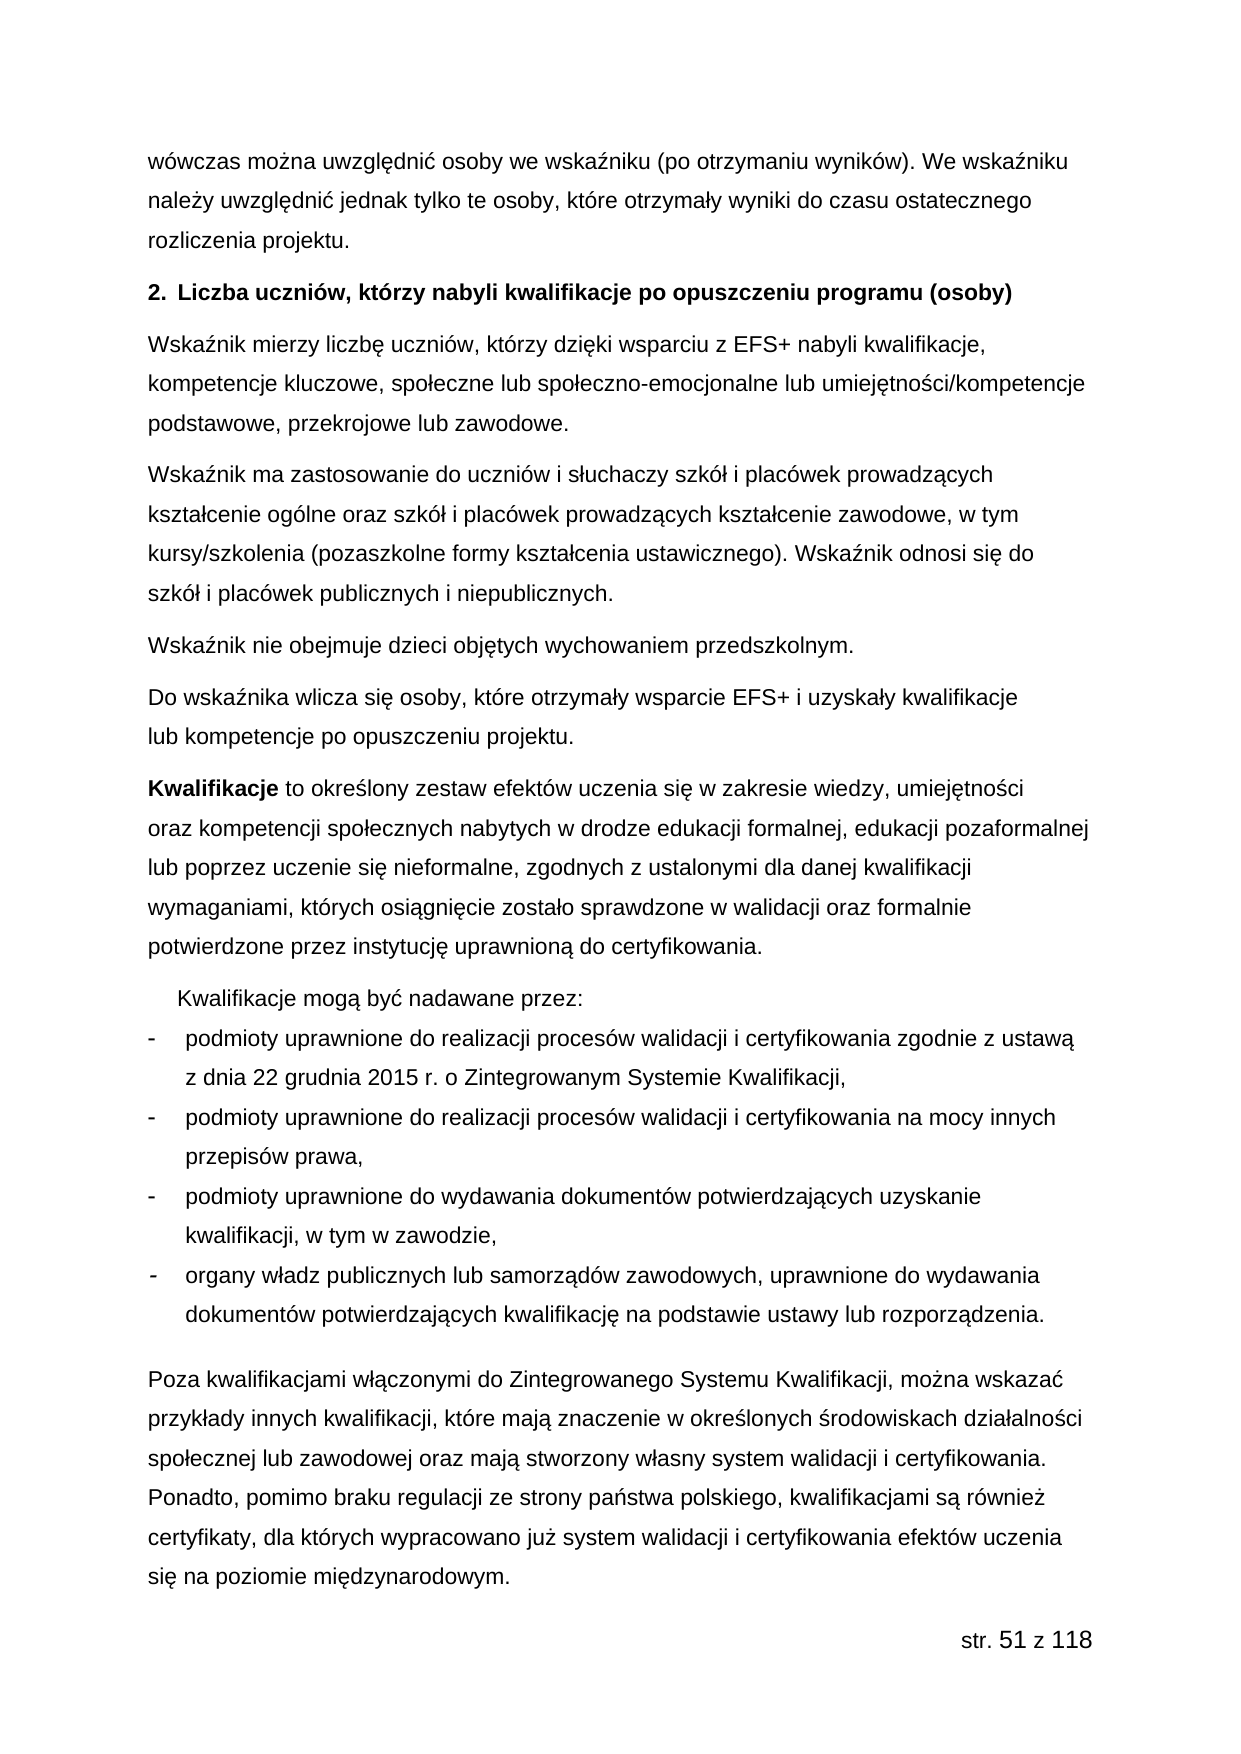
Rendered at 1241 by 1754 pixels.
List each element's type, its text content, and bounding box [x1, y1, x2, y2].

text Poza kwalifikacjami włączonymi do Zintegrowanego Systemu Kwalifikacji, można wskazać przykłady innych kwalifikacji, które mają znaczenie w określonych środowiskach działalności społecznej lub zawodowej oraz mają stworzony własny system walidacji i certyfikowania. Ponadto, pomimo braku regulacji ze strony państwa polskiego, kwalifikacjami są również certyfikaty, dla których wypracowano już system walidacji i certyfikowania efektów uczenia się na poziomie międzynarodowym. [148, 1366, 1093, 1589]
text Kwalifikacje to określony zestaw efektów uczenia się w zakresie wiedzy, umiejętności oraz kompetencji społecznych nabytych w drodze edukacji formalnej, edukacji pozaformalnej lub poprzez uczenie się nieformalne, zgodnych z ustalonymi dla danej kwalifikacji wymaganiami, których osiągnięcie zostało sprawdzone w walidacji oraz formalnie potwierdzone przez instytucję uprawnioną do certyfikowania. [148, 775, 1093, 959]
text Wskaźnik ma zastosowanie do uczniów i słuchaczy szkół i placówek prowadzących kształcenie ogólne oraz szkół i placówek prowadzących kształcenie zawodowe, w tym kursy/szkolenia (pozaszkolne formy kształcenia ustawicznego). Wskaźnik odnosi się do szkół i placówek publicznych i niepublicznych. [148, 461, 1093, 606]
text Kwalifikacje mogą być nadawane przez: [148, 985, 1093, 1012]
list podmioty uprawnione do realizacji procesów walidacji i certyfikowania zgodnie z ustawą z dnia 22 grudnia 2015 r. o Zintegrowanym Systemie Kwalifikacji, [148, 1025, 1093, 1091]
list podmioty uprawnione do wydawania dokumentów potwierdzających uzyskanie kwalifikacji, w tym w zawodzie, [148, 1183, 1093, 1248]
text Do wskaźnika wlicza się osoby, które otrzymały wsparcie EFS+ i uzyskały kwalifikacje lub kompetencje po opuszczeniu projektu. [148, 684, 1093, 750]
list Liczba uczniów, którzy nabyli kwalifikacje po opuszczeniu programu (osoby) [148, 278, 1093, 305]
text Wskaźnik nie obejmuje dzieci objętych wychowaniem przedszkolnym. [148, 632, 1093, 658]
list organy władz publicznych lub samorządów zawodowych, uprawnione do wydawania dokumentów potwierdzających kwalifikację na podstawie ustawy lub rozporządzenia. [148, 1262, 1093, 1327]
text Wskaźnik mierzy liczbę uczniów, którzy dzięki wsparciu z EFS+ nabyli kwalifikacje, kompetencje kluczowe, społeczne lub społeczno-emocjonalne lub umiejętności/kompetencje podstawowe, przekrojowe lub zawodowe. [148, 331, 1093, 436]
list podmioty uprawnione do realizacji procesów walidacji i certyfikowania na mocy innych przepisów prawa, [148, 1104, 1093, 1169]
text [148, 148, 1093, 253]
